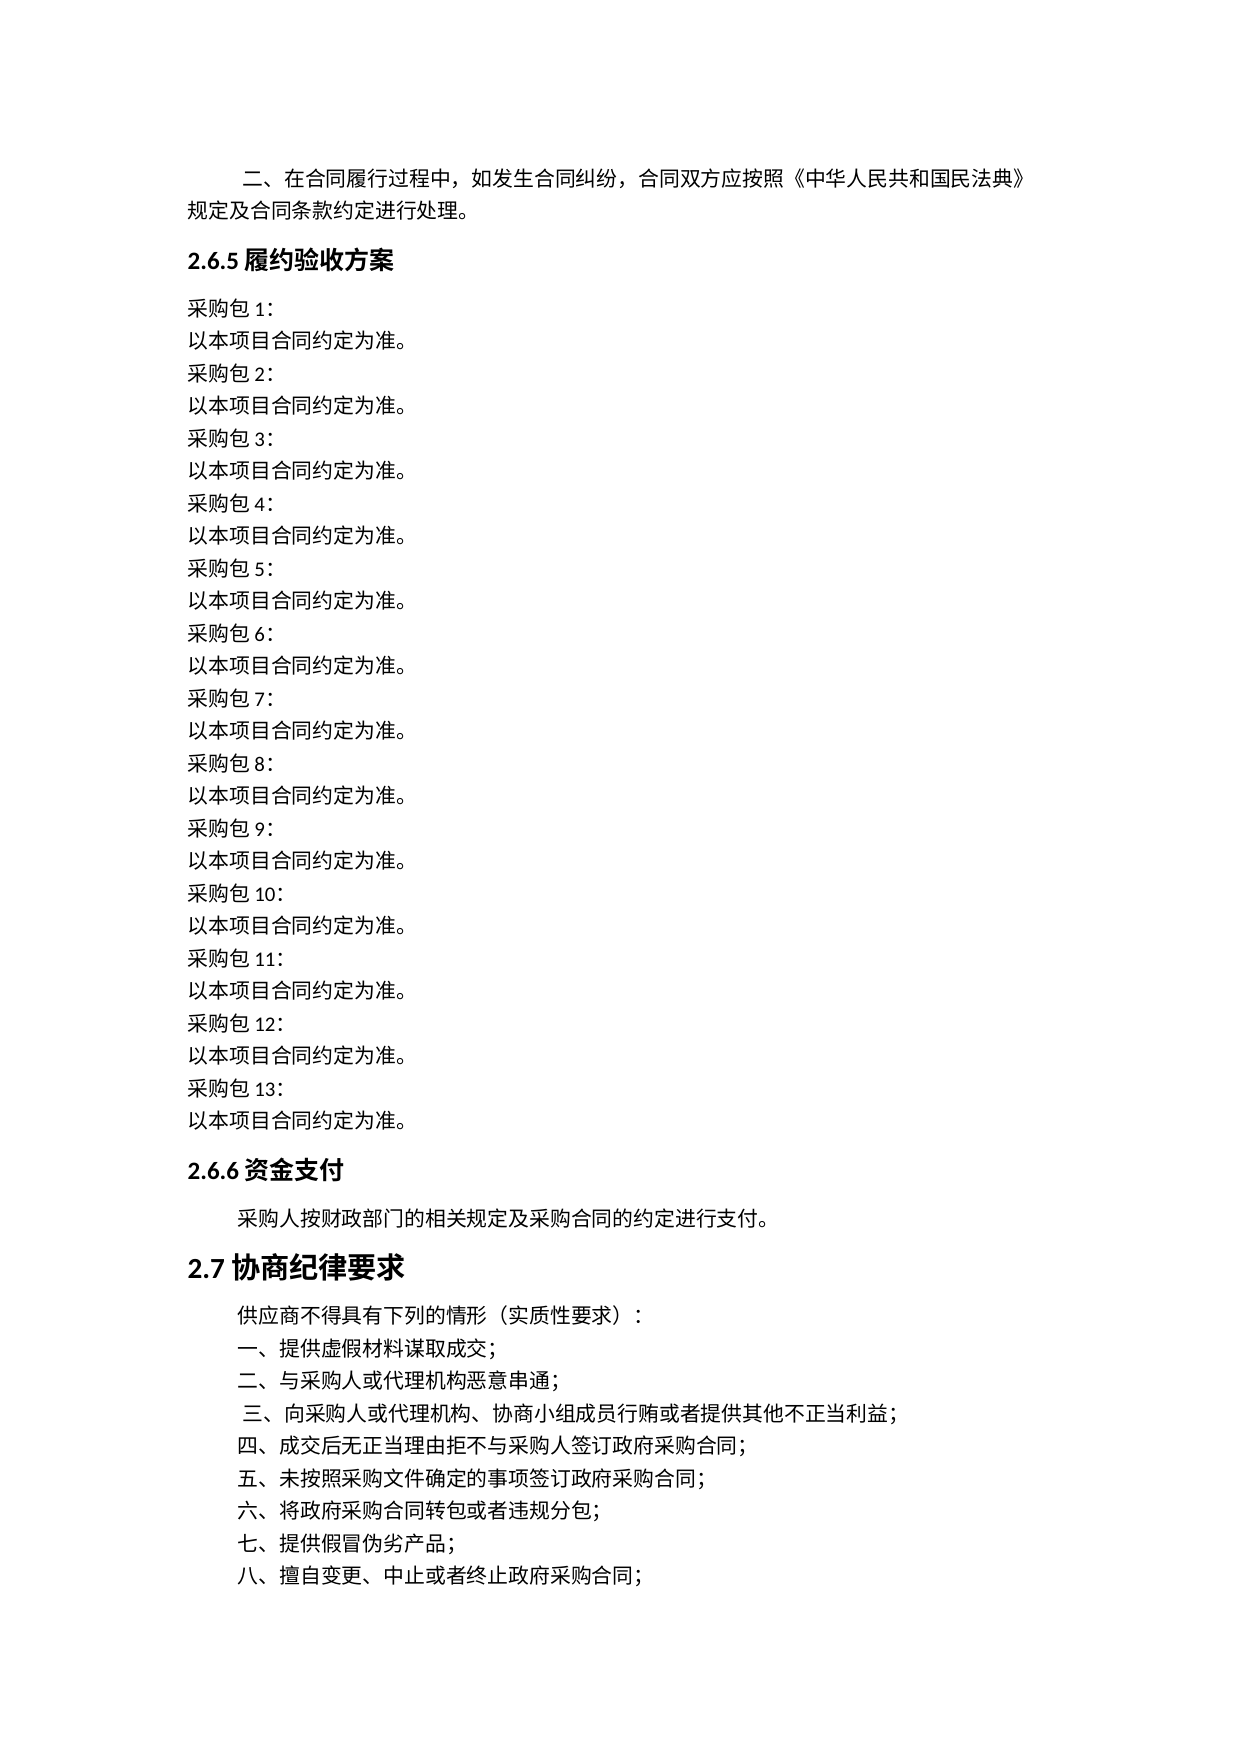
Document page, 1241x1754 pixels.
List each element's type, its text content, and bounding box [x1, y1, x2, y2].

text 采购包13： [187, 1072, 1053, 1104]
text 二、在合同履行过程中，如发生合同纠纷，合同双方应按照《中华人民共和国民法典》规定及合同条款约定进行处理。 [187, 162, 1053, 227]
text 采购包5： [187, 552, 1053, 584]
text 采购包9： [187, 812, 1053, 844]
text 以本项目合同约定为准。 [187, 324, 1053, 357]
text 采购包11： [187, 942, 1053, 974]
text 七、提供假冒伪劣产品； [187, 1527, 1053, 1559]
text 以本项目合同约定为准。 [187, 779, 1053, 812]
text 采购包7： [187, 682, 1053, 714]
text 以本项目合同约定为准。 [187, 519, 1053, 552]
text 以本项目合同约定为准。 [187, 714, 1053, 747]
text 以本项目合同约定为准。 [187, 974, 1053, 1007]
text 二、与采购人或代理机构恶意串通； [187, 1364, 1053, 1397]
text 以本项目合同约定为准。 [187, 454, 1053, 487]
text 以本项目合同约定为准。 [187, 909, 1053, 942]
text 六、将政府采购合同转包或者违规分包； [187, 1494, 1053, 1527]
text 采购包3： [187, 422, 1053, 454]
text 以本项目合同约定为准。 [187, 389, 1053, 422]
text 八、擅自变更、中止或者终止政府采购合同； [187, 1559, 1053, 1592]
text 2.6.6资金支付 [187, 1137, 1053, 1202]
text 以本项目合同约定为准。 [187, 1039, 1053, 1072]
text 2.7协商纪律要求 [187, 1234, 1053, 1299]
text 以本项目合同约定为准。 [187, 1104, 1053, 1137]
text 以本项目合同约定为准。 [187, 649, 1053, 682]
text 采购包1： [187, 292, 1053, 324]
text 采购包8： [187, 747, 1053, 779]
text 一、提供虚假材料谋取成交； [187, 1332, 1053, 1364]
text 采购包12： [187, 1007, 1053, 1039]
text 以本项目合同约定为准。 [187, 584, 1053, 617]
text 采购包4： [187, 487, 1053, 519]
text 采购包10： [187, 877, 1053, 909]
text 五、未按照采购文件确定的事项签订政府采购合同； [187, 1462, 1053, 1494]
text 采购包6： [187, 617, 1053, 649]
text 采购人按财政部门的相关规定及采购合同的约定进行支付。 [187, 1202, 1053, 1234]
text 三、向采购人或代理机构、协商小组成员行贿或者提供其他不正当利益； [187, 1397, 1053, 1429]
text 以本项目合同约定为准。 [187, 844, 1053, 877]
text 四、成交后无正当理由拒不与采购人签订政府采购合同； [187, 1429, 1053, 1462]
text 供应商不得具有下列的情形（实质性要求）： [187, 1299, 1053, 1332]
text 2.6.5履约验收方案 [187, 227, 1053, 292]
text 采购包2： [187, 357, 1053, 389]
